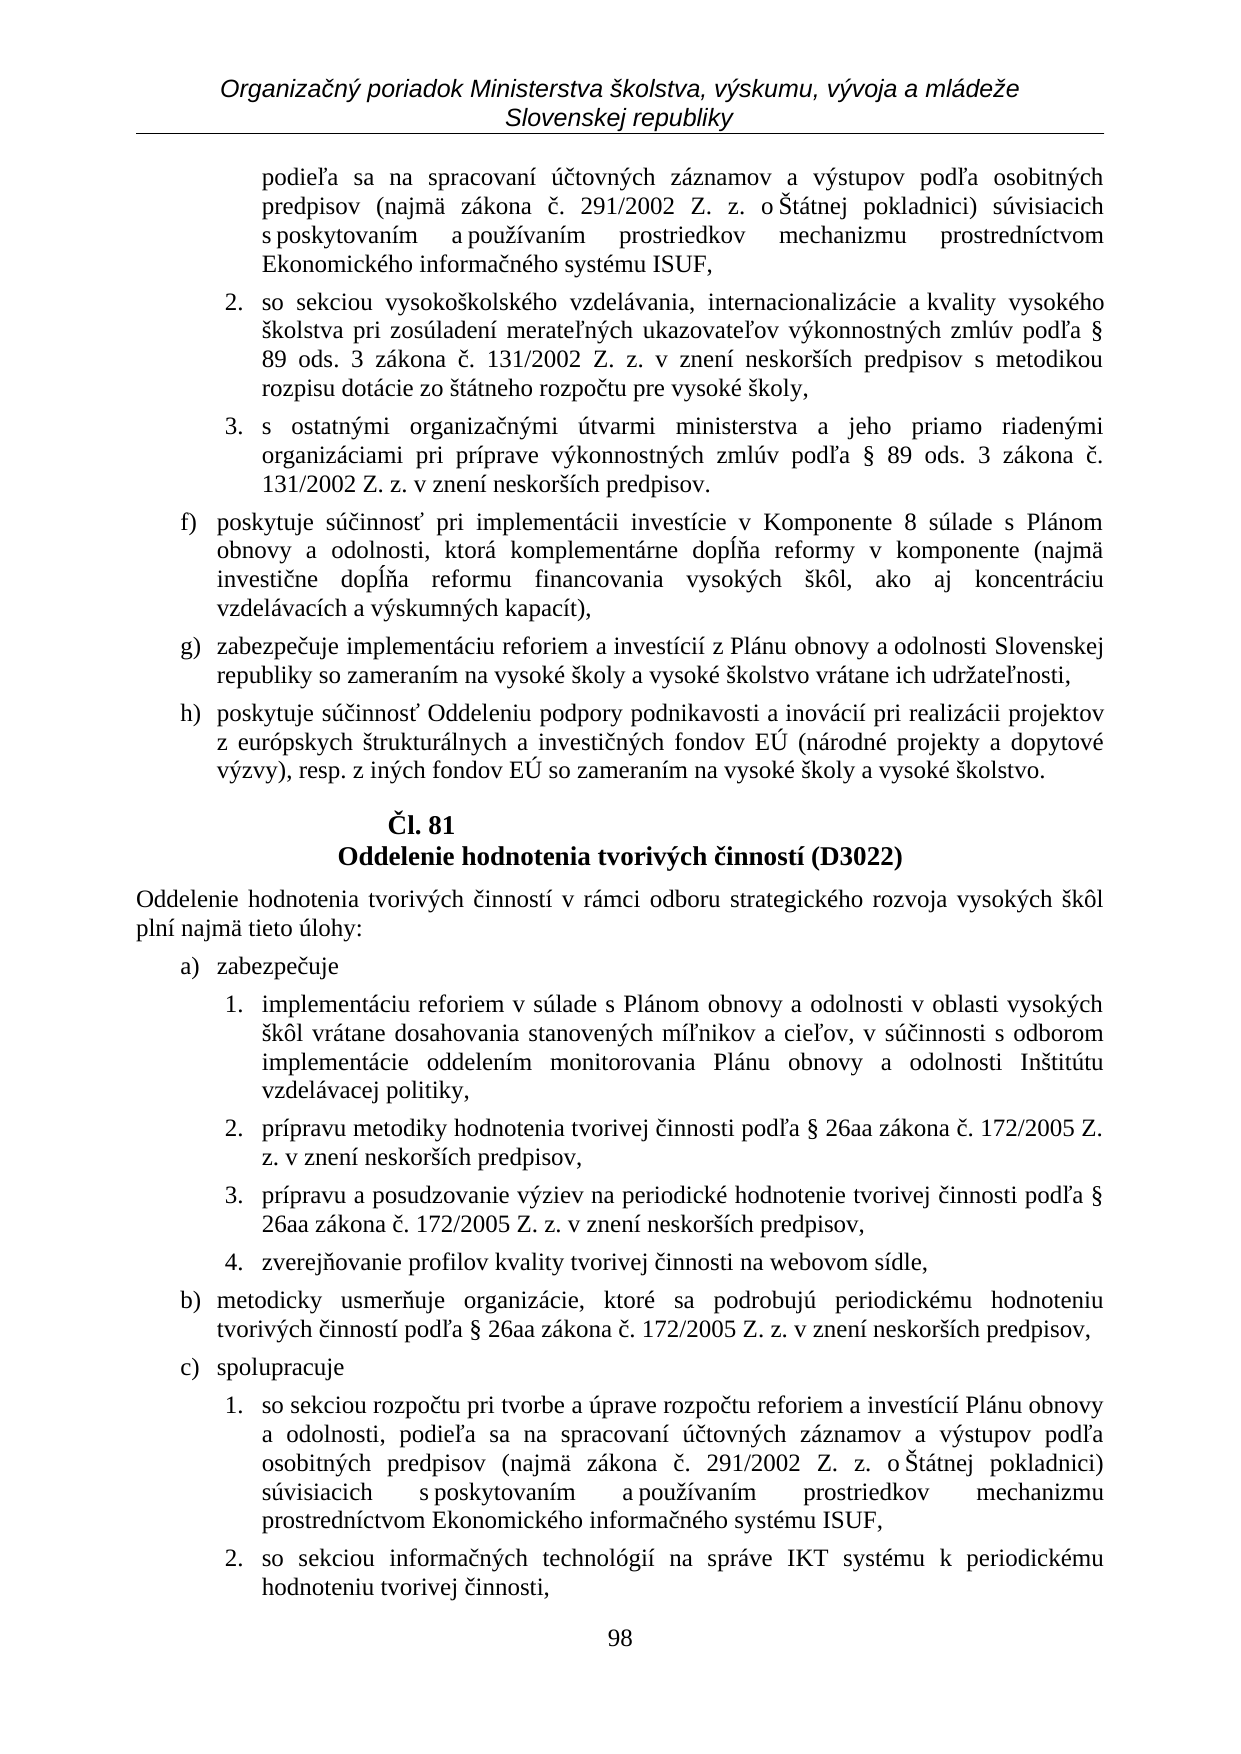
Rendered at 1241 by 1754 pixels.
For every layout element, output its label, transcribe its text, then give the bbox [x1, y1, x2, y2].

list s ostatnými organizačnými útvarmi ministerstva a jeho priamo riadenými organizáciami pri príprave výkonnostných zmlúv podľa § 89 ods. 3 zákona č. 131/2002 Z. z. v znení neskorších predpisov. [224, 411, 1104, 497]
list prípravu metodiky hodnotenia tvorivej činnosti podľa § 26aa zákona č. 172/2005 Z. z. v znení neskorších predpisov, [224, 1113, 1104, 1171]
list poskytuje súčinnosť Oddeleniu podpory podnikavosti a inovácií pri realizácii projektov z európskych štrukturálnych a investičných fondov EÚ (národné projekty a dopytové výzvy), resp. z iných fondov EÚ so zameraním na vysoké školy a vysoké školstvo. [180, 698, 1104, 784]
list prípravu a posudzovanie výziev na periodické hodnotenie tvorivej činnosti podľa § 26aa zákona č. 172/2005 Z. z. v znení neskorších predpisov, [224, 1180, 1104, 1238]
list spolupracuje [180, 1352, 1104, 1381]
list zabezpečuje implementáciu reforiem a investícií z Plánu obnovy a odolnosti Slovenskej republiky so zameraním na vysoké školy a vysoké školstvo vrátane ich udržateľnosti, [180, 631, 1104, 689]
list so sekciou informačných technológií na správe IKT systému k periodickému hodnoteniu tvorivej činnosti, [224, 1543, 1104, 1601]
list zverejňovanie profilov kvality tvorivej činnosti na webovom sídle, [224, 1247, 1104, 1276]
list so sekciou rozpočtu pri tvorbe a úprave rozpočtu reforiem a investícií Plánu obnovy a odolnosti, podieľa sa na spracovaní účtovných záznamov a výstupov podľa osobitných predpisov (najmä zákona č. 291/2002 Z. z. o Štátnej pokladnici) súvisiacich s poskytovaním a používaním prostriedkov mechanizmu prostredníctvom Ekonomického informačného systému ISUF, [224, 1390, 1104, 1534]
list so sekciou vysokoškolského vzdelávania, internacionalizácie a kvality vysokého školstva pri zosúladení merateľných ukazovateľov výkonnostných zmlúv podľa § 89 ods. 3 zákona č. 131/2002 Z. z. v znení neskorších predpisov s metodikou rozpisu dotácie zo štátneho rozpočtu pre vysoké školy, [224, 287, 1104, 402]
text Oddelenie hodnotenia tvorivých činností v rámci odboru strategického rozvoja vysokých škôl plní najmä tieto úlohy: [136, 884, 1104, 942]
subtitle Oddelenie hodnotenia tvorivých činností (D3022) [136, 809, 1104, 872]
list poskytuje súčinnosť pri implementácii investície v Komponente 8 súlade s Plánom obnovy a odolnosti, ktorá komplementárne dopĺňa reformy v komponente (najmä investične dopĺňa reformu financovania vysokých škôl, ako aj koncentráciu vzdelávacích a výskumných kapacít), [180, 507, 1104, 622]
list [224, 162, 1104, 277]
list zabezpečuje [180, 951, 1104, 980]
list implementáciu reforiem v súlade s Plánom obnovy a odolnosti v oblasti vysokých škôl vrátane dosahovania stanovených míľnikov a cieľov, v súčinnosti s odborom implementácie oddelením monitorovania Plánu obnovy a odolnosti Inštitútu vzdelávacej politiky, [224, 989, 1104, 1104]
list metodicky usmerňuje organizácie, ktoré sa podrobujú periodickému hodnoteniu tvorivých činností podľa § 26aa zákona č. 172/2005 Z. z. v znení neskorších predpisov, [180, 1285, 1104, 1343]
